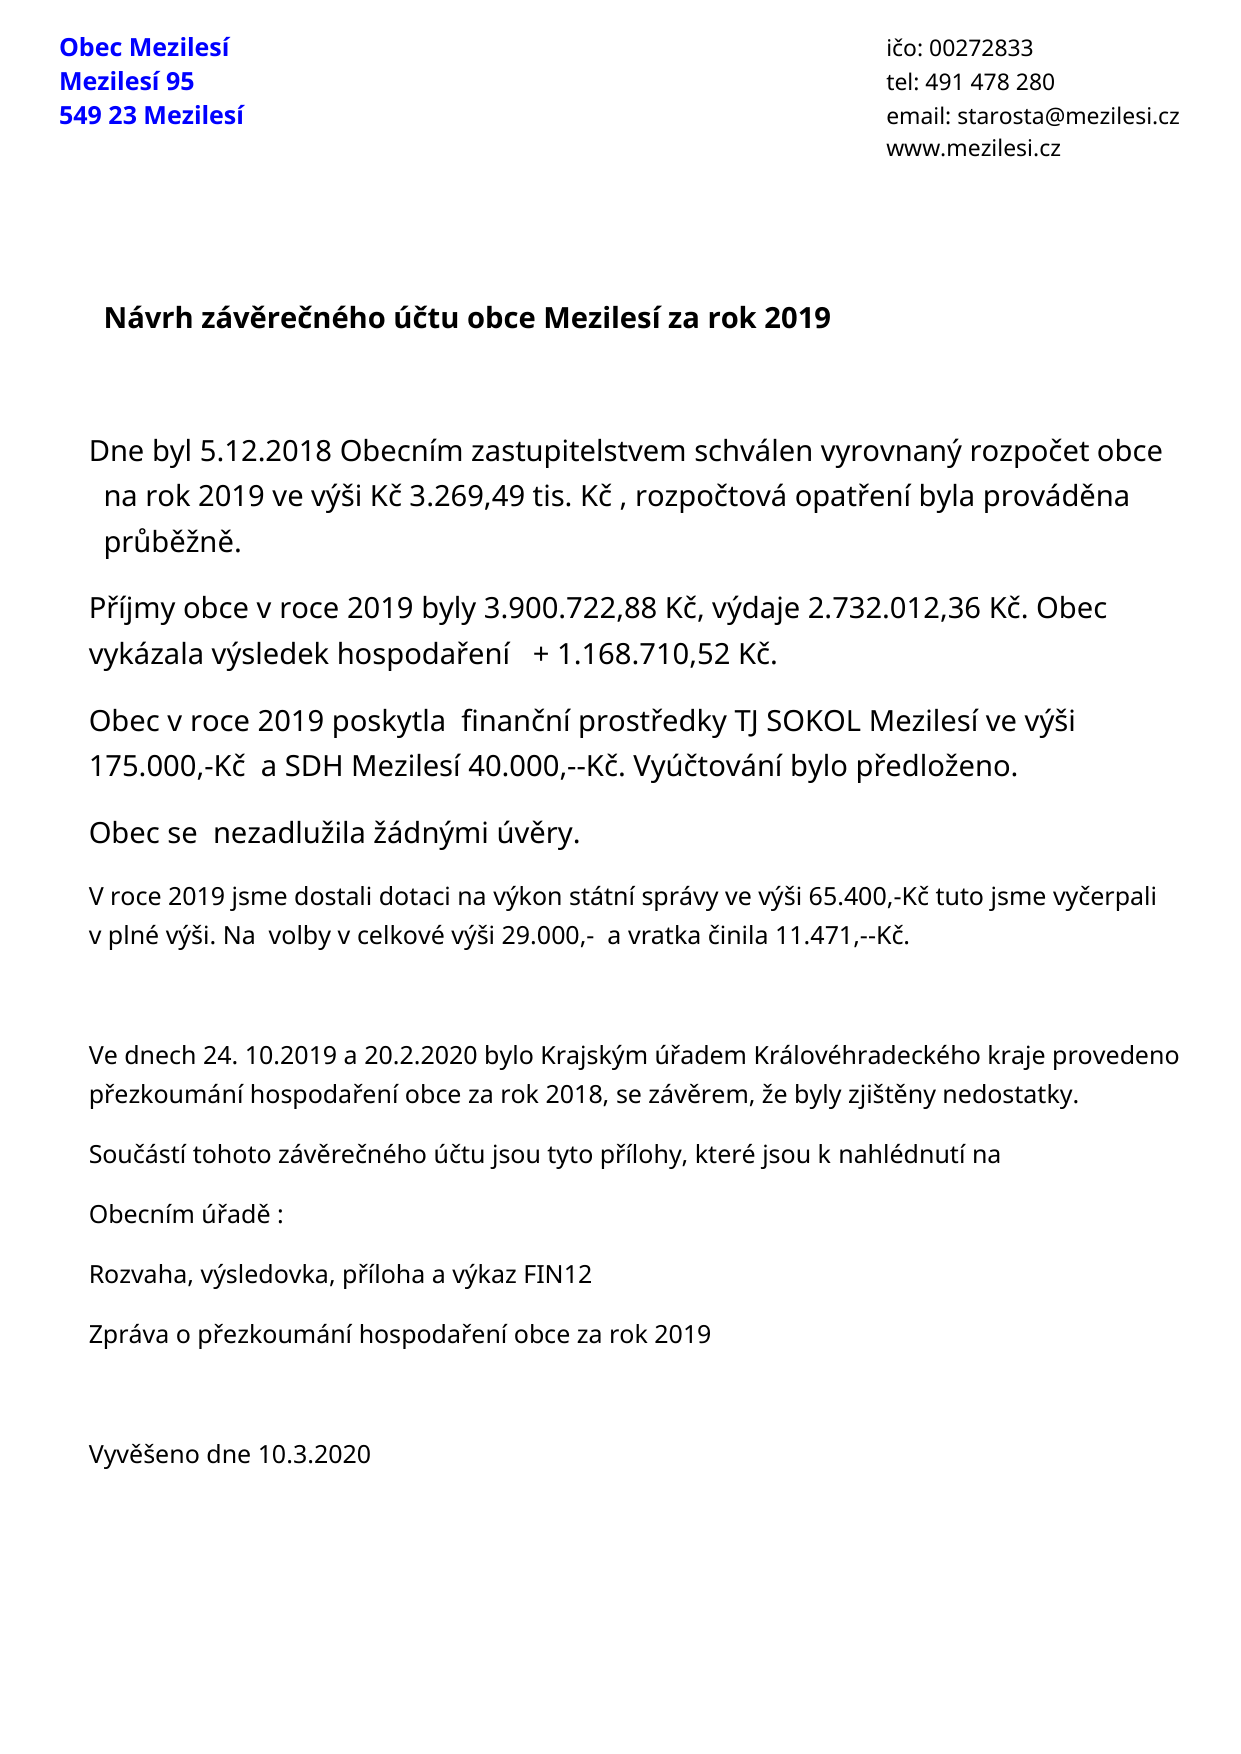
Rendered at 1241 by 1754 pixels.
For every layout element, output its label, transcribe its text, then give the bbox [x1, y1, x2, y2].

text Dne byl 5.12.2018 Obecním zastupitelstvem schválen vyrovnaný rozpočet obce na rok 2019 ve výši Kč 3.269,49 tis. Kč , rozpočtová opatření byla prováděna průběžně. [88, 430, 1181, 561]
text Ve dnech 24. 10.2019 a 20.2.2020 bylo Krajským úřadem Královéhradeckého kraje provedeno přezkoumání hospodaření obce za rok 2018, se závěrem, že byly zjištěny nedostatky. [88, 1037, 1181, 1111]
text Součástí tohoto závěrečného účtu jsou tyto přílohy, které jsou k nahlédnutí na [88, 1137, 1181, 1171]
text Zpráva o přezkoumání hospodaření obce za rok 2019 [88, 1317, 1181, 1351]
text Příjmy obce v roce 2019 byly 3.900.722,88 Kč, výdaje 2.732.012,36 Kč. Obec vykázala výsledek hospodaření + 1.168.710,52 Kč. [88, 588, 1181, 673]
text V roce 2019 jsme dostali dotaci na výkon státní správy ve výši 65.400,-Kč tuto jsme vyčerpali v plné výši. Na volby v celkové výši 29.000,- a vratka činila 11.471,--Kč. [88, 878, 1181, 952]
text Obec se nezadlužila žádnými úvěry. [88, 812, 1181, 852]
text Rozvaha, výsledovka, příloha a výkaz FIN12 [88, 1257, 1181, 1291]
text Návrh závěrečného účtu obce Mezilesí za rok 2019 [103, 297, 1181, 337]
text Obec v roce 2019 poskytla finanční prostředky TJ SOKOL Mezilesí ve výši 175.000,-Kč a SDH Mezilesí 40.000,--Kč. Vyúčtování bylo předloženo. [88, 700, 1181, 785]
text Vyvěšeno dne 10.3.2020 [88, 1437, 1181, 1471]
text Obecním úřadě : [88, 1197, 1181, 1231]
